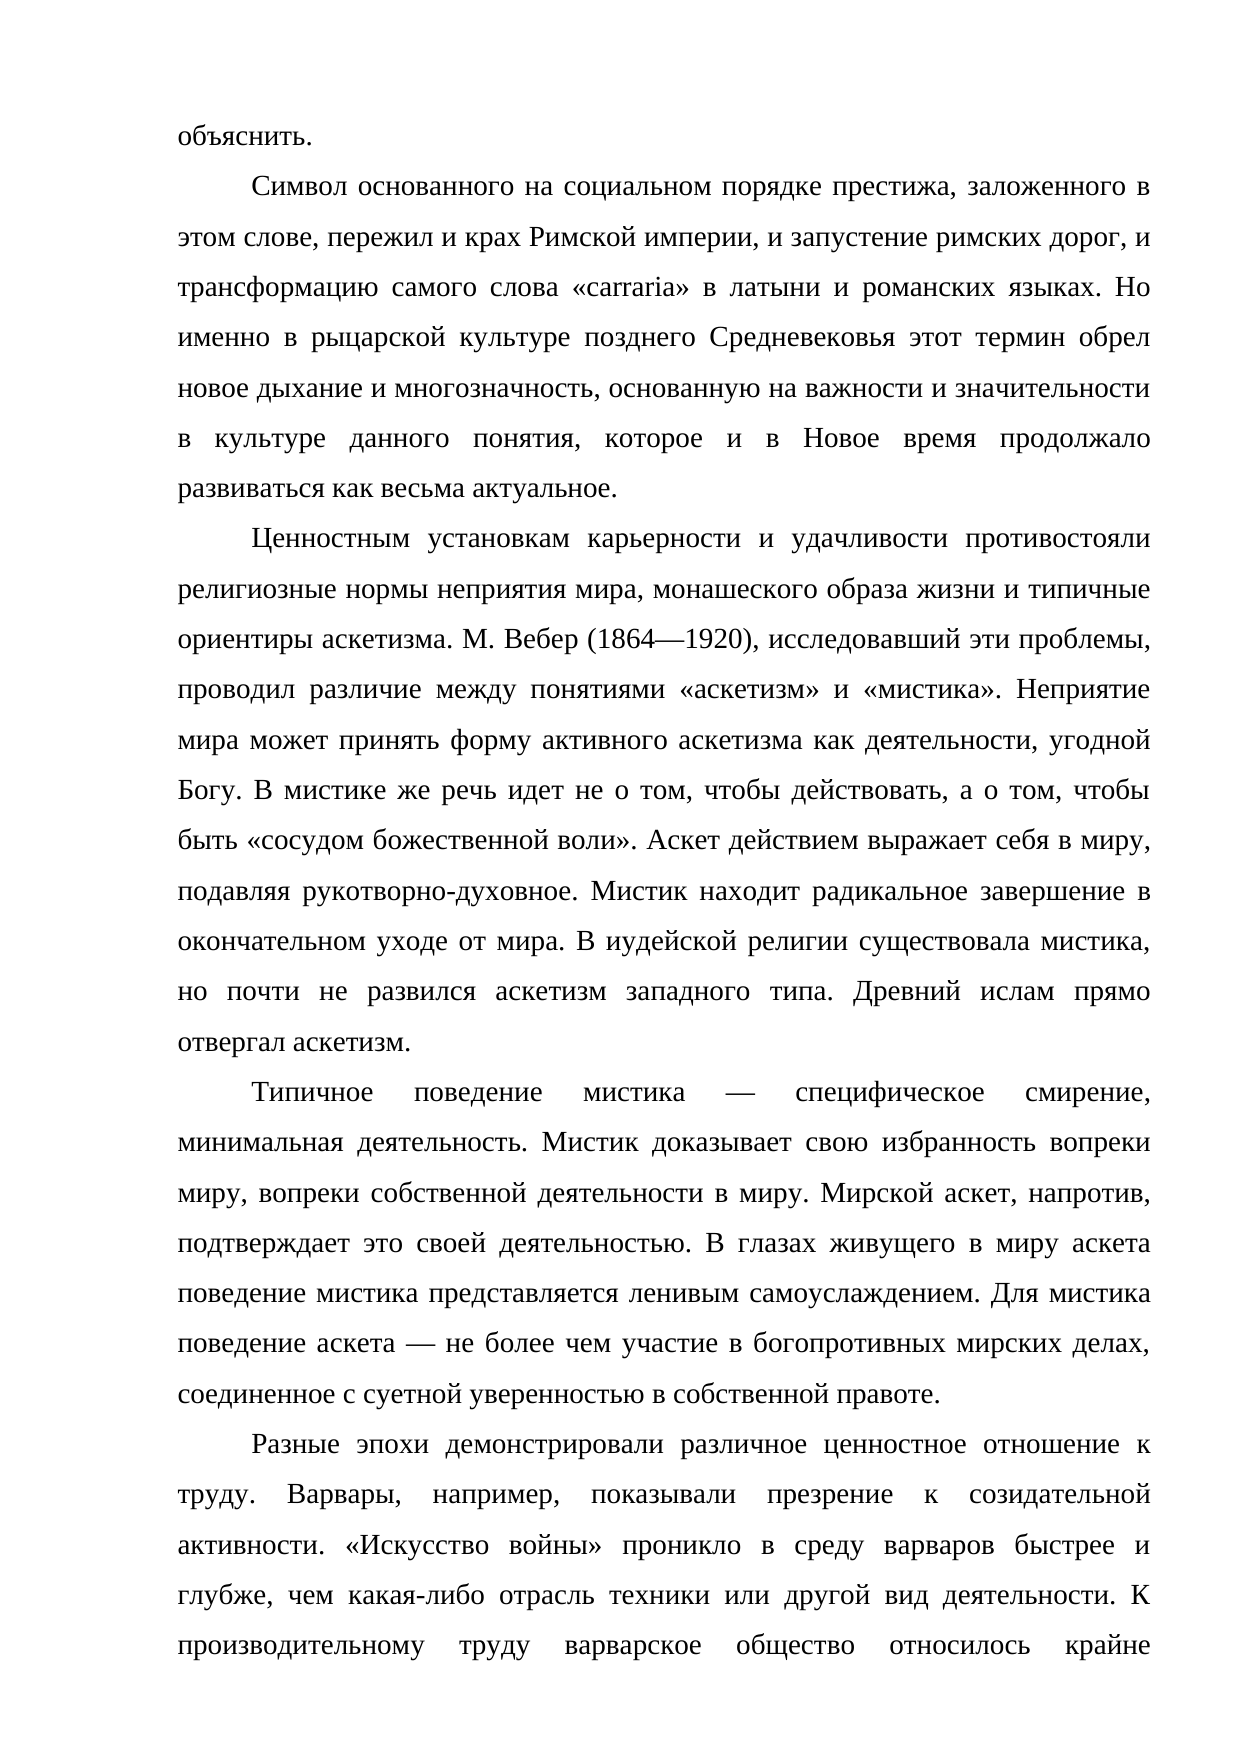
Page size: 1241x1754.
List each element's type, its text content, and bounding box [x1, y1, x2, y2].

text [177, 1426, 1152, 1661]
text Символ основанного на социальном порядке престижа, заложенного в этом слове, пережил и крах Римской империи, и запустение римских дорог, и трансформацию самого слова «carraria» в латыни и романских языках. Но именно в рыцарской культуре позднего Средневековья этот термин обрел новое дыхание и многозначность, основанную на важности и значительности в культуре данного понятия, которое и в Новое время продолжало развиваться как весьма актуальное. [177, 168, 1152, 504]
text Типичное поведение мистика — специфическое смирение, минимальная деятельность. Мистик доказывает свою избранность вопреки миру, вопреки собственной деятельности в миру. Мирской аскет, напротив, подтверждает это своей деятельностью. В глазах живущего в миру аскета поведение мистика представляется ленивым самоуслаждением. Для мистика поведение аскета — не более чем участие в богопротивных мирских делах, соединенное с суетной уверенностью в собственной правоте. [177, 1074, 1152, 1409]
text Ценностным установкам карьерности и удачливости противостояли религиозные нормы неприятия мира, монашеского образа жизни и типичные ориентиры аскетизма. М. Вебер (1864—1920), исследовавший эти проблемы, проводил различие между понятиями «аскетизм» и «мистика». Неприятие мира может принять форму активного аскетизма как деятельности, угодной Богу. В мистике же речь идет не о том, чтобы действовать, а о том, чтобы быть «сосудом божественной воли». Аскет действием выражает себя в миру, подавляя рукотворно-духовное. Мистик находит радикальное завершение в окончательном уходе от мира. В иудейской религии существовала мистика, но почти не развился аскетизм западного типа. Древний ислам прямо отвергал аскетизм. [177, 521, 1152, 1057]
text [177, 118, 1152, 152]
